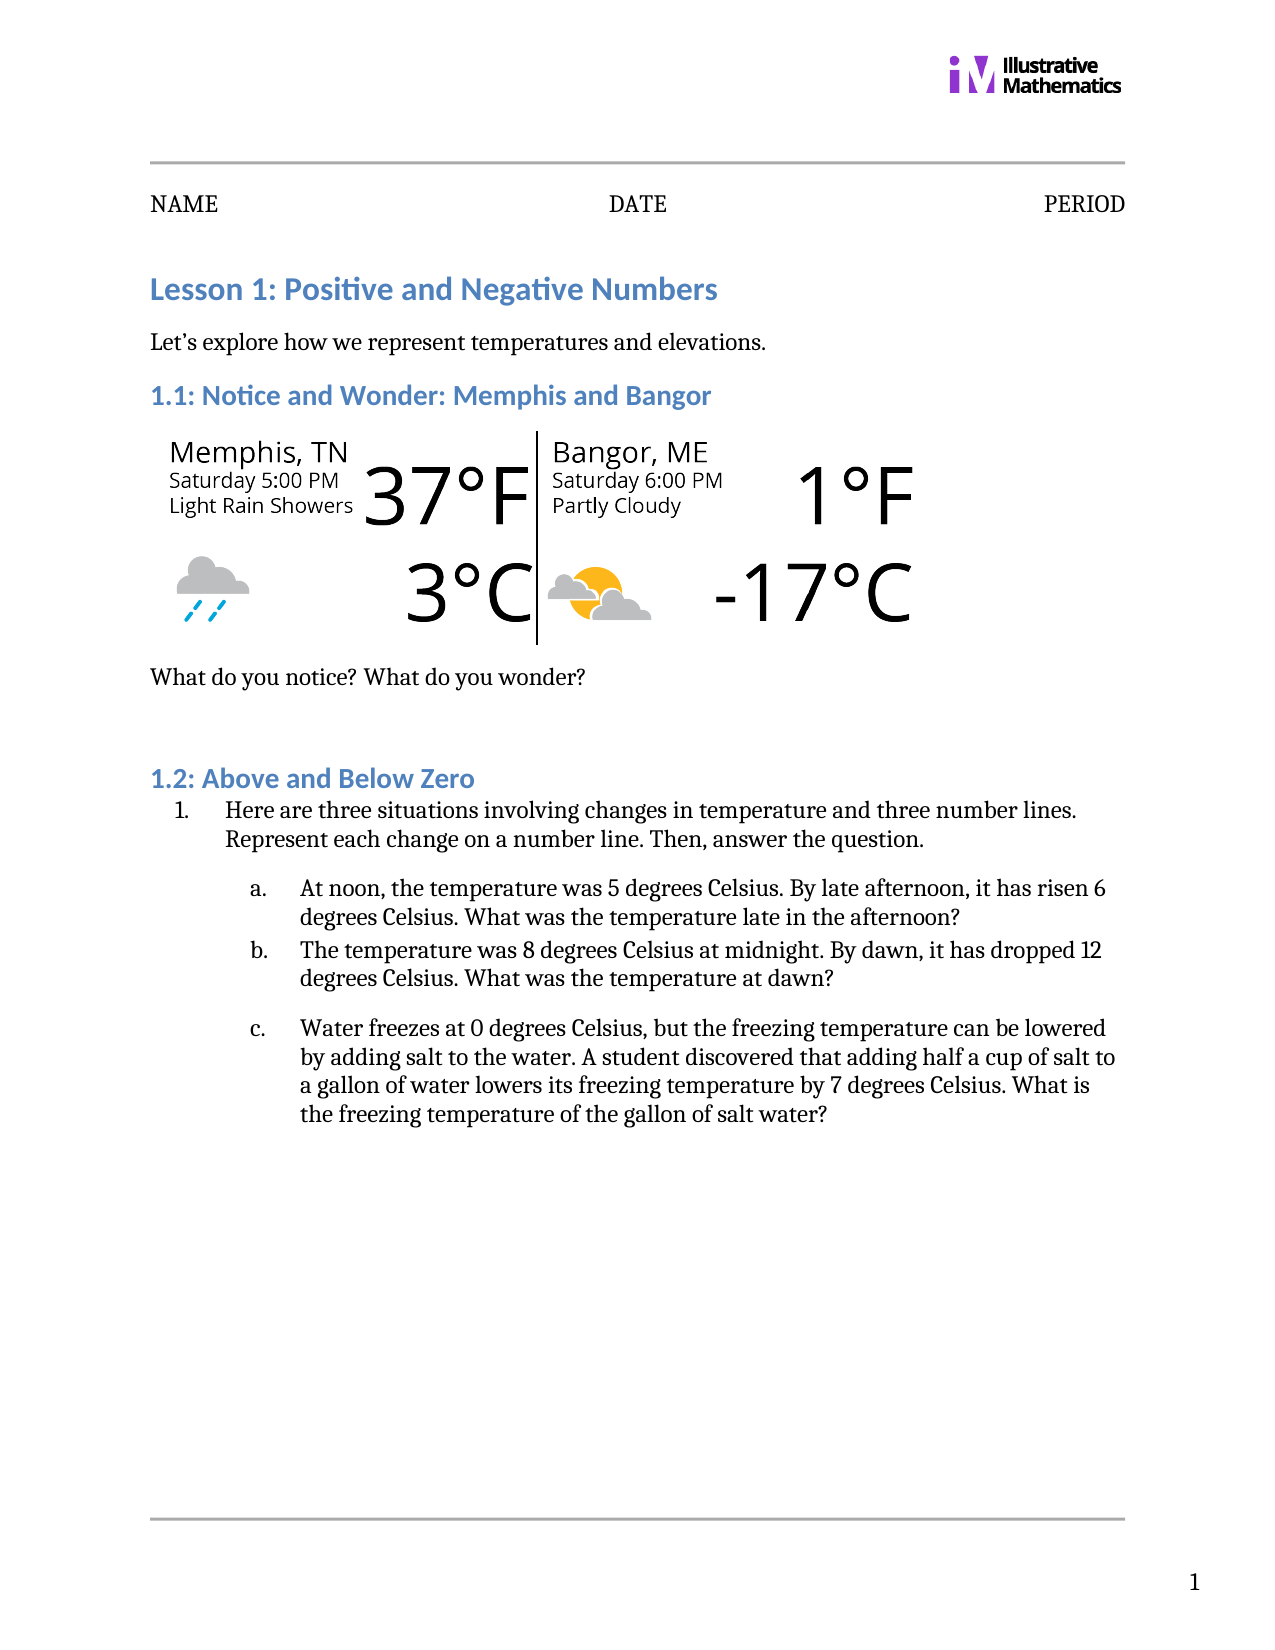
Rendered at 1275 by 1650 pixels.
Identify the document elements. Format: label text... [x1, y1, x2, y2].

subtitle 1.1: Notice and Wonder: Memphis and Bangor [150, 377, 1125, 413]
text Let’s explore how we represent temperatures and elevations. [150, 328, 1125, 357]
subtitle Lesson 1: Positive and Negative Numbers [150, 268, 1125, 309]
text What do you notice? What do you wonder? [150, 663, 1125, 692]
list Here are three situations involving changes in temperature and three number lines. Represent each change on a number line. Then, answer the question. [175, 796, 1125, 853]
picture [168, 431, 914, 645]
subtitle 1.2: Above and Below Zero [150, 760, 1125, 796]
picture [949, 55, 1121, 93]
list At noon, the temperature was 5 degrees Celsius. By late afternoon, it has risen 6 degrees Celsius. What was the temperature late in the afternoon? [250, 874, 1125, 932]
list The temperature was 8 degrees Celsius at midnight. By dawn, it has dropped 12 degrees Celsius. What was the temperature at dawn? [250, 936, 1125, 993]
list Water freezes at 0 degrees Celsius, but the freezing temperature can be lowered by adding salt to the water. A student discovered that adding half a cup of salt to a gallon of water lowers its freezing temperature by 7 degrees Celsius. What is the freezing temperature of the gallon of salt water? [250, 1014, 1125, 1129]
